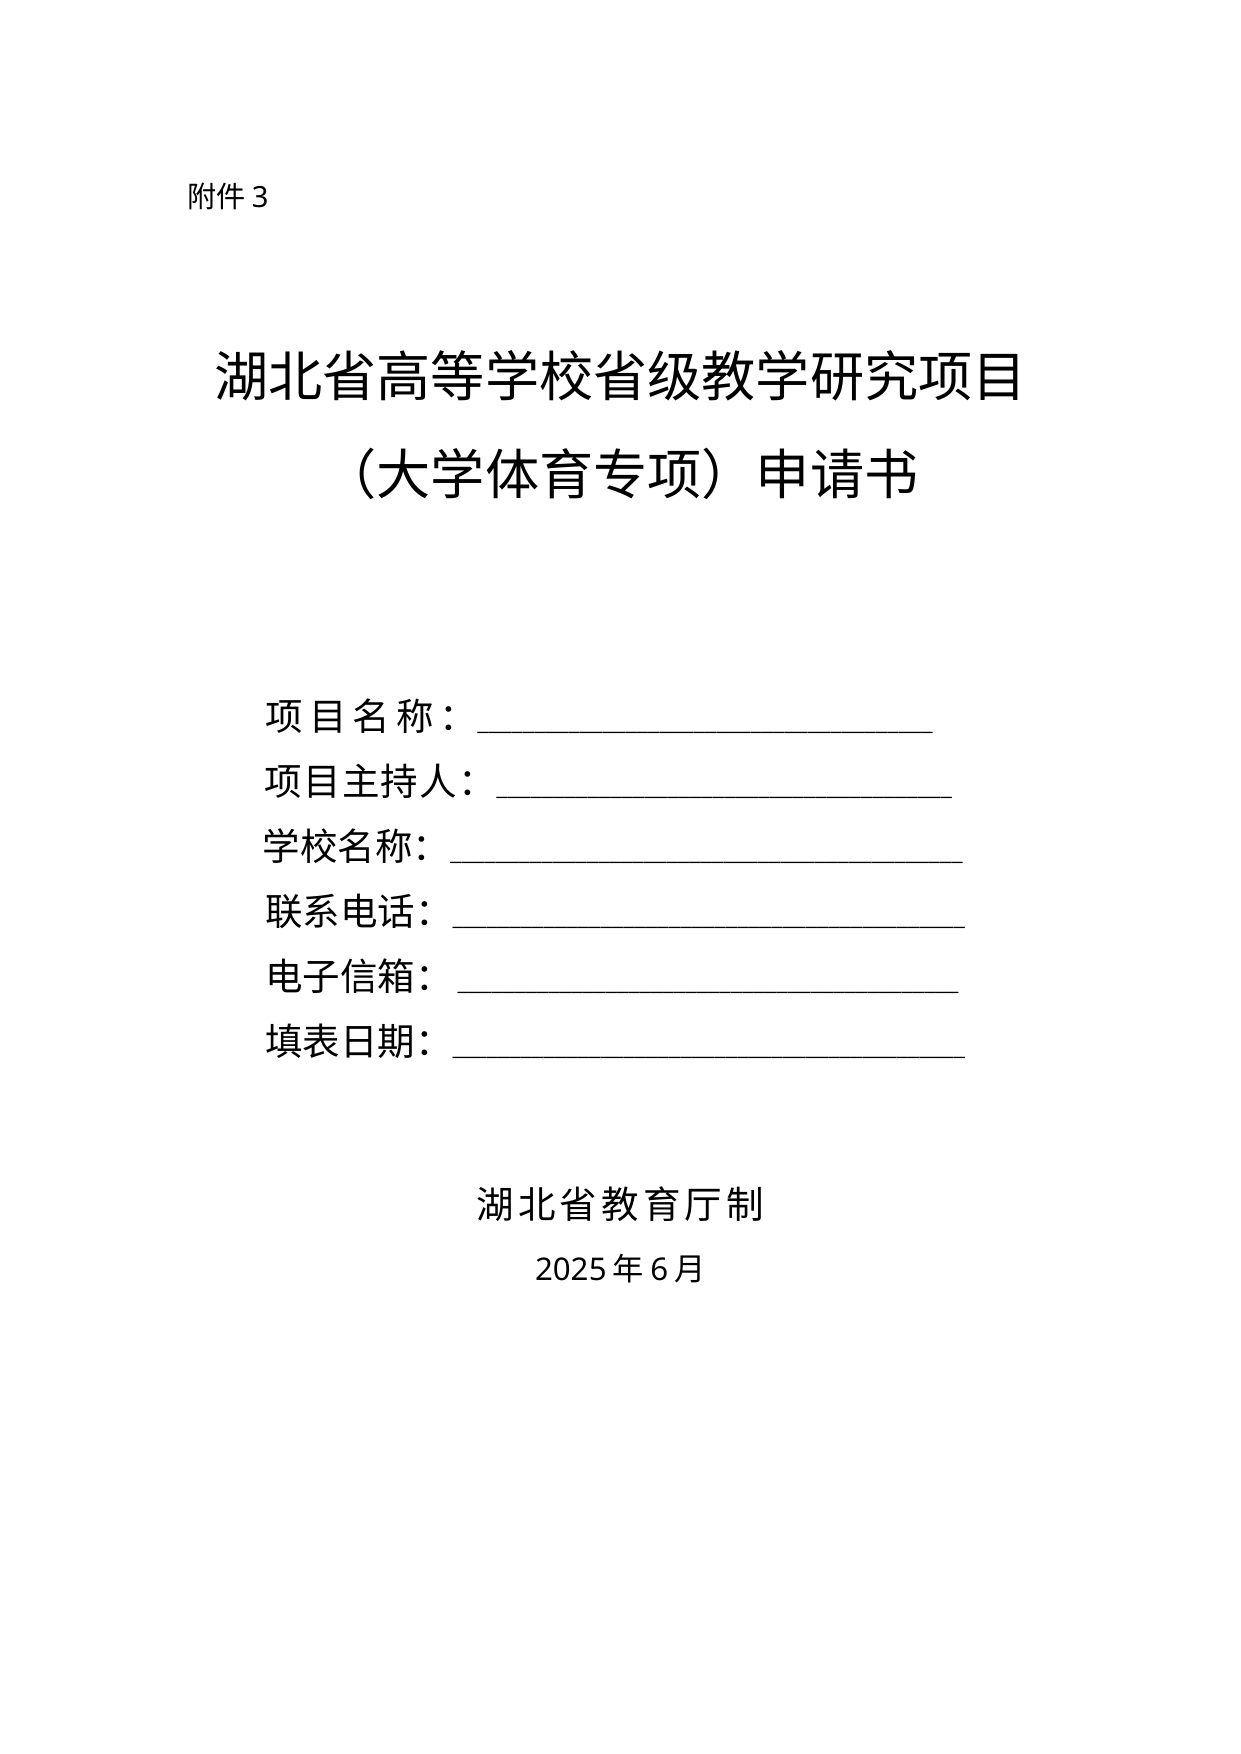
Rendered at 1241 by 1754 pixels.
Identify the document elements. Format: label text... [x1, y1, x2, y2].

text 项目主持人：________________________________________ [187, 747, 1125, 812]
text 2025年6月 [187, 1234, 1053, 1299]
text 填表日期：_____________________________________________ [187, 1007, 1125, 1072]
text 附件3 [187, 162, 1053, 227]
text 湖北省高等学校省级教学研究项目（大学体育专项）申请书 [187, 324, 1053, 519]
text 联系电话：_____________________________________________ [187, 877, 1125, 942]
text 湖北省教育厅制 [187, 1169, 1053, 1234]
text 电子信箱： ____________________________________________ [187, 942, 1125, 1007]
text 学校名称：_____________________________________________ [187, 812, 1125, 877]
text 项目名称：________________________________________ [187, 682, 1125, 747]
